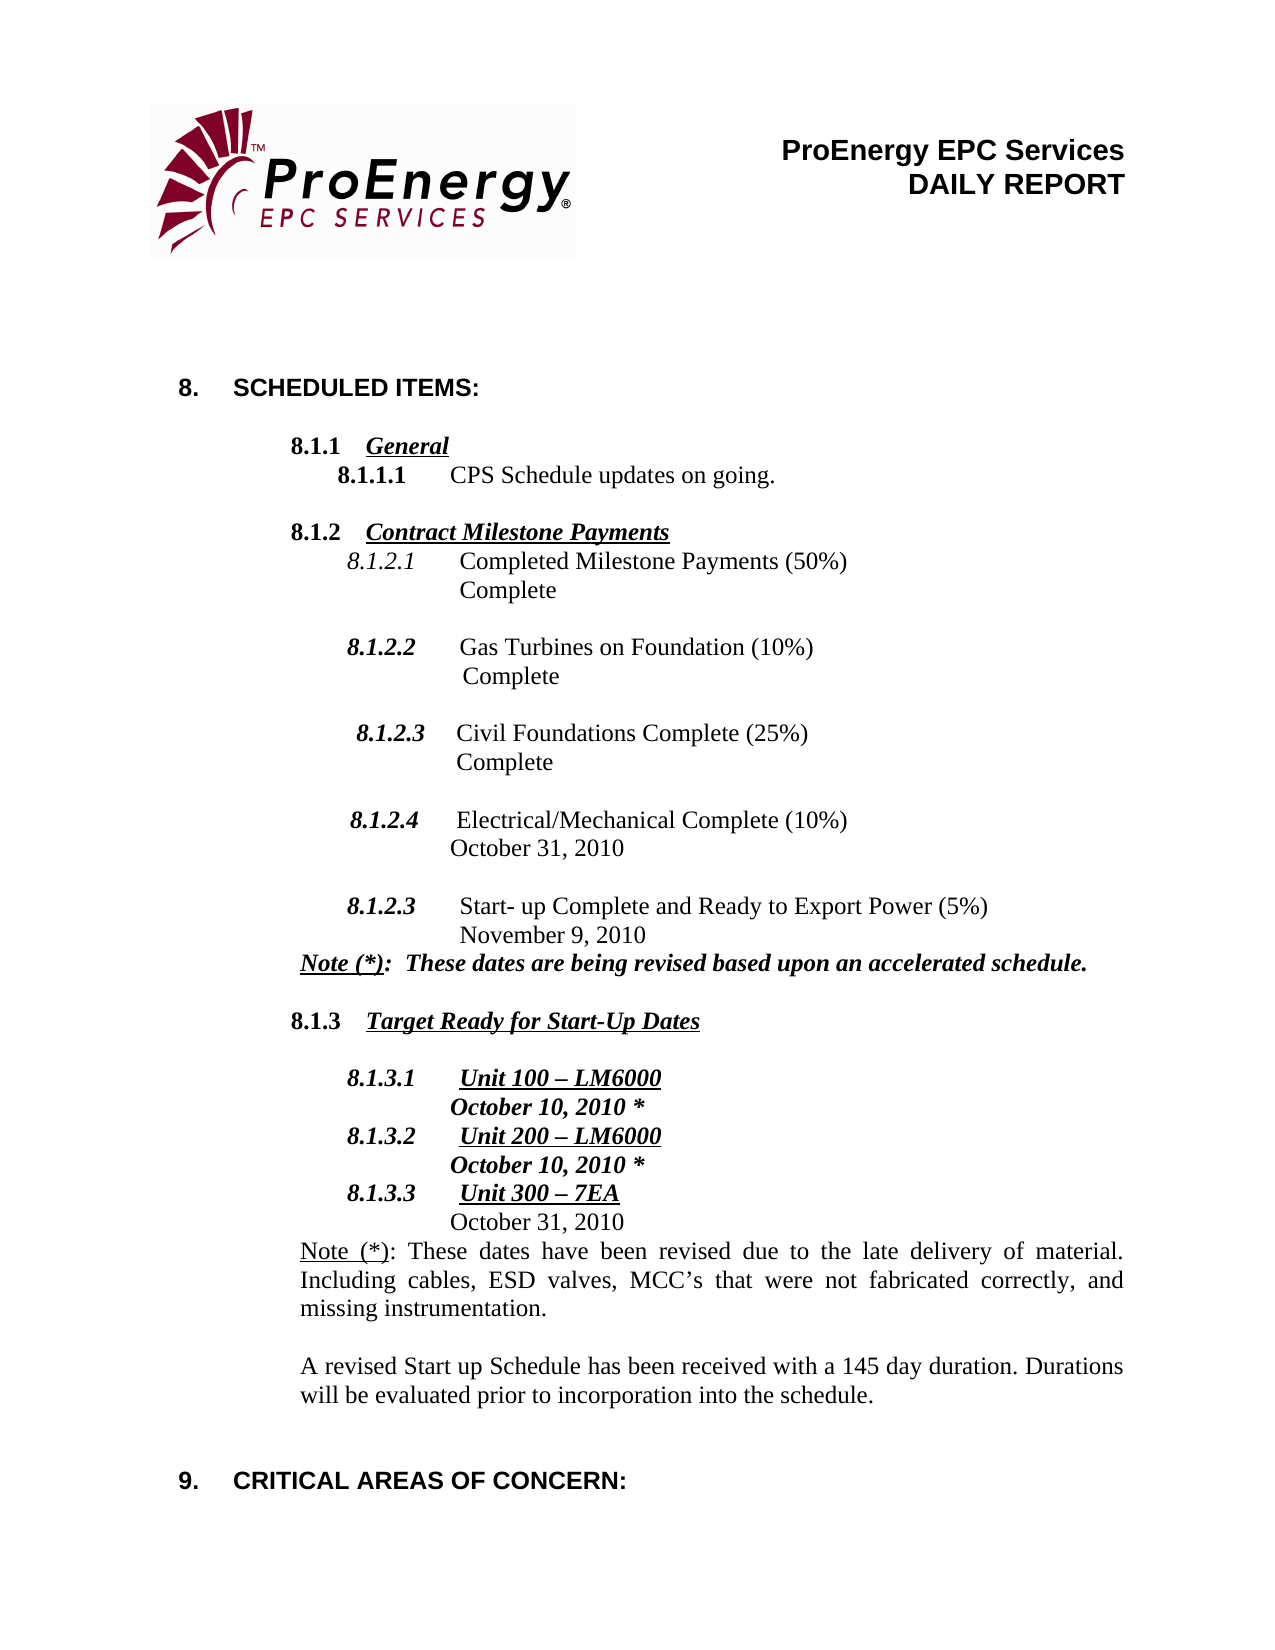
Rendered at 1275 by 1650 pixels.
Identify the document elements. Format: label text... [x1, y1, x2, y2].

list SCHEDULED ITEMS: [178, 373, 1125, 402]
list 8.1.2.3 Civil Foundations Complete (25%) [300, 718, 1125, 747]
text Complete [459, 575, 1125, 603]
text Note (*): These dates have been revised due to the late delivery of material. Including cables, ESD valves, MCC’s that were not fabricated correctly, and missing instrumentation. [300, 1236, 1125, 1322]
list Start- up Complete and Ready to Export Power (5%) [347, 891, 1125, 920]
list Target Ready for Start-Up Dates [291, 1006, 1125, 1035]
list Contract Milestone Payments [291, 517, 1125, 546]
list CPS Schedule updates on going. [337, 460, 1125, 488]
list General [291, 431, 1125, 460]
text Note (*): These dates are being revised based upon an accelerated schedule. [300, 948, 1125, 977]
text October 10, 2010 * [450, 1150, 1125, 1178]
text Complete [450, 747, 1125, 776]
list Completed Milestone Payments (50%) [347, 546, 1125, 575]
text A revised Start up Schedule has been received with a 145 day duration. Durations will be evaluated prior to incorporation into the schedule. [300, 1351, 1125, 1408]
list CRITICAL AREAS OF CONCERN: [178, 1466, 1125, 1495]
text October 10, 2010 * [450, 1092, 1125, 1121]
picture [150, 103, 577, 259]
text October 31, 2010 [450, 833, 1125, 862]
list Unit 200 – LM6000 [347, 1121, 1125, 1150]
text November 9, 2010 [459, 920, 1125, 948]
text October 31, 2010 [450, 1207, 1125, 1236]
list Unit 100 – LM6000 [347, 1063, 1125, 1092]
list Gas Turbines on Foundation (10%) [347, 632, 1125, 661]
text 8.1.2.4 Electrical/Mechanical Complete (10%) [225, 805, 1125, 833]
text Complete [450, 661, 1125, 690]
list Unit 300 – 7EA [347, 1178, 1125, 1207]
